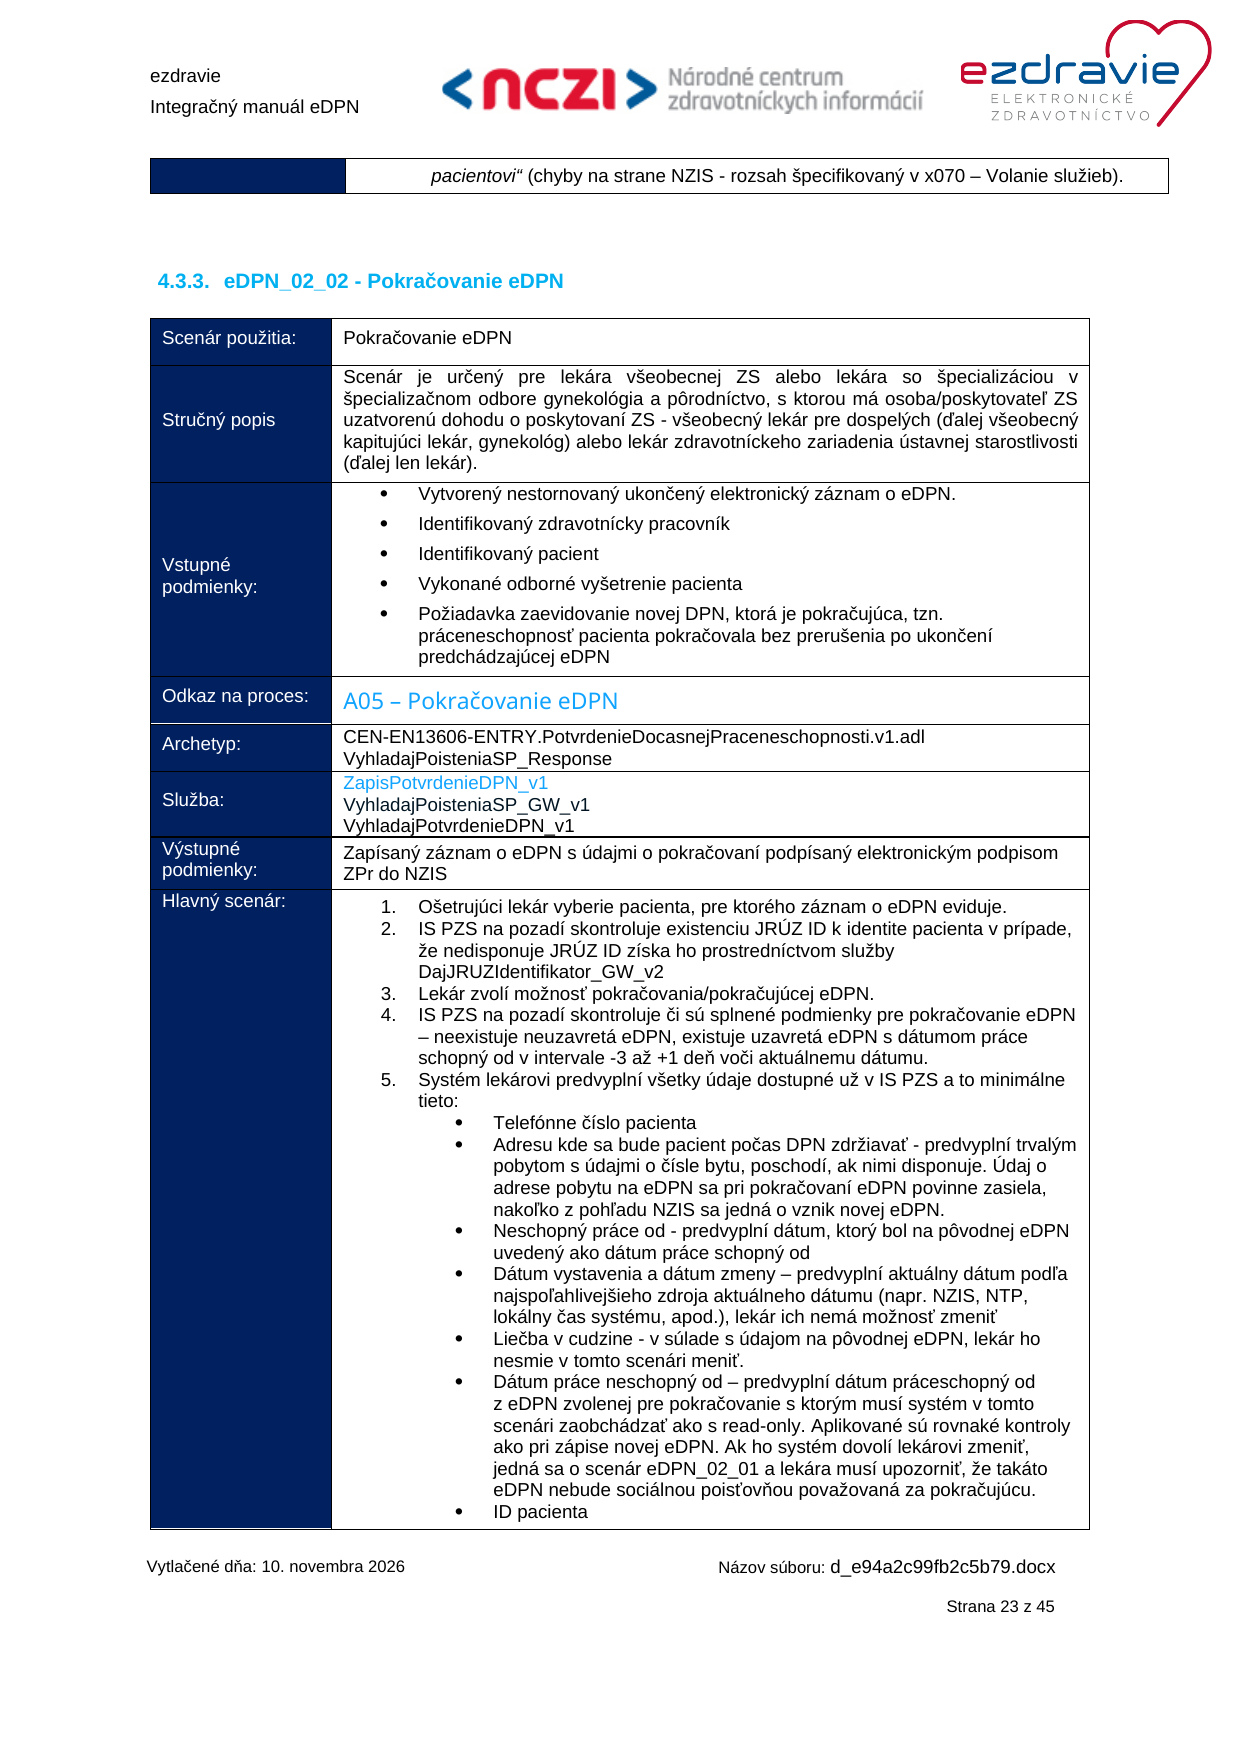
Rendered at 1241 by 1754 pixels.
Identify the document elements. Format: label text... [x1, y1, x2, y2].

picture [442, 67, 924, 114]
table_header Pokračovanie eDPN [332, 319, 1089, 365]
table_cell CEN-EN13606-ENTRY.PotvrdenieDocasnejPraceneschopnosti.v1.adl VyhladajPoisteniaSP_Response [332, 725, 1089, 771]
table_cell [332, 890, 1089, 1528]
table_cell Výstupné podmienky: [151, 838, 331, 889]
table_cell ZapisPotvrdenieDPN_v1 VyhladajPoisteniaSP_GW_v1 VyhladajPotvrdenieDPN_v1 [332, 772, 1089, 836]
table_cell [346, 159, 1168, 193]
table_cell Vstupné podmienky: [151, 483, 331, 676]
table_header Scenár použitia: [151, 319, 331, 365]
picture [961, 20, 1212, 127]
subtitle eDPN_02_02 - Pokračovanie eDPN [158, 268, 1090, 292]
table_cell A05 – Pokračovanie eDPN [332, 677, 1089, 723]
table_cell Hlavný scenár: [151, 890, 331, 1528]
table_cell Služba: [151, 772, 331, 836]
table_cell Odkaz na proces: [151, 677, 331, 723]
table_cell Zapísaný záznam o eDPN s údajmi o pokračovaní podpísaný elektronickým podpisom ZPr do NZIS [332, 838, 1089, 889]
table_cell Archetyp: [151, 725, 331, 771]
table_cell Vytvorený nestornovaný ukončený elektronický záznam o eDPN. Identifikovaný zdravotnícky pracovník Identifikovaný pacient Vykonané odborné vyšetrenie pacienta Požiadavka zaevidovanie novej DPN, ktorá je pokračujúca, tzn. práceneschopnosť pacienta pokračovala bez prerušenia po ukončení predchádzajúcej eDPN [332, 483, 1089, 676]
table_cell Scenár je určený pre lekára všeobecnej ZS alebo lekára so špecializáciou v špecializačnom odbore gynekológia a pôrodníctvo, s ktorou má osoba/poskytovateľ ZS uzatvorenú dohodu o poskytovaní ZS - všeobecný lekár pre dospelých (ďalej všeobecný kapitujúci lekár, gynekológ) alebo lekár zdravotníckeho zariadenia ústavnej starostlivosti (ďalej len lekár). [332, 366, 1089, 482]
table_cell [151, 159, 345, 193]
table_cell Stručný popis [151, 366, 331, 482]
